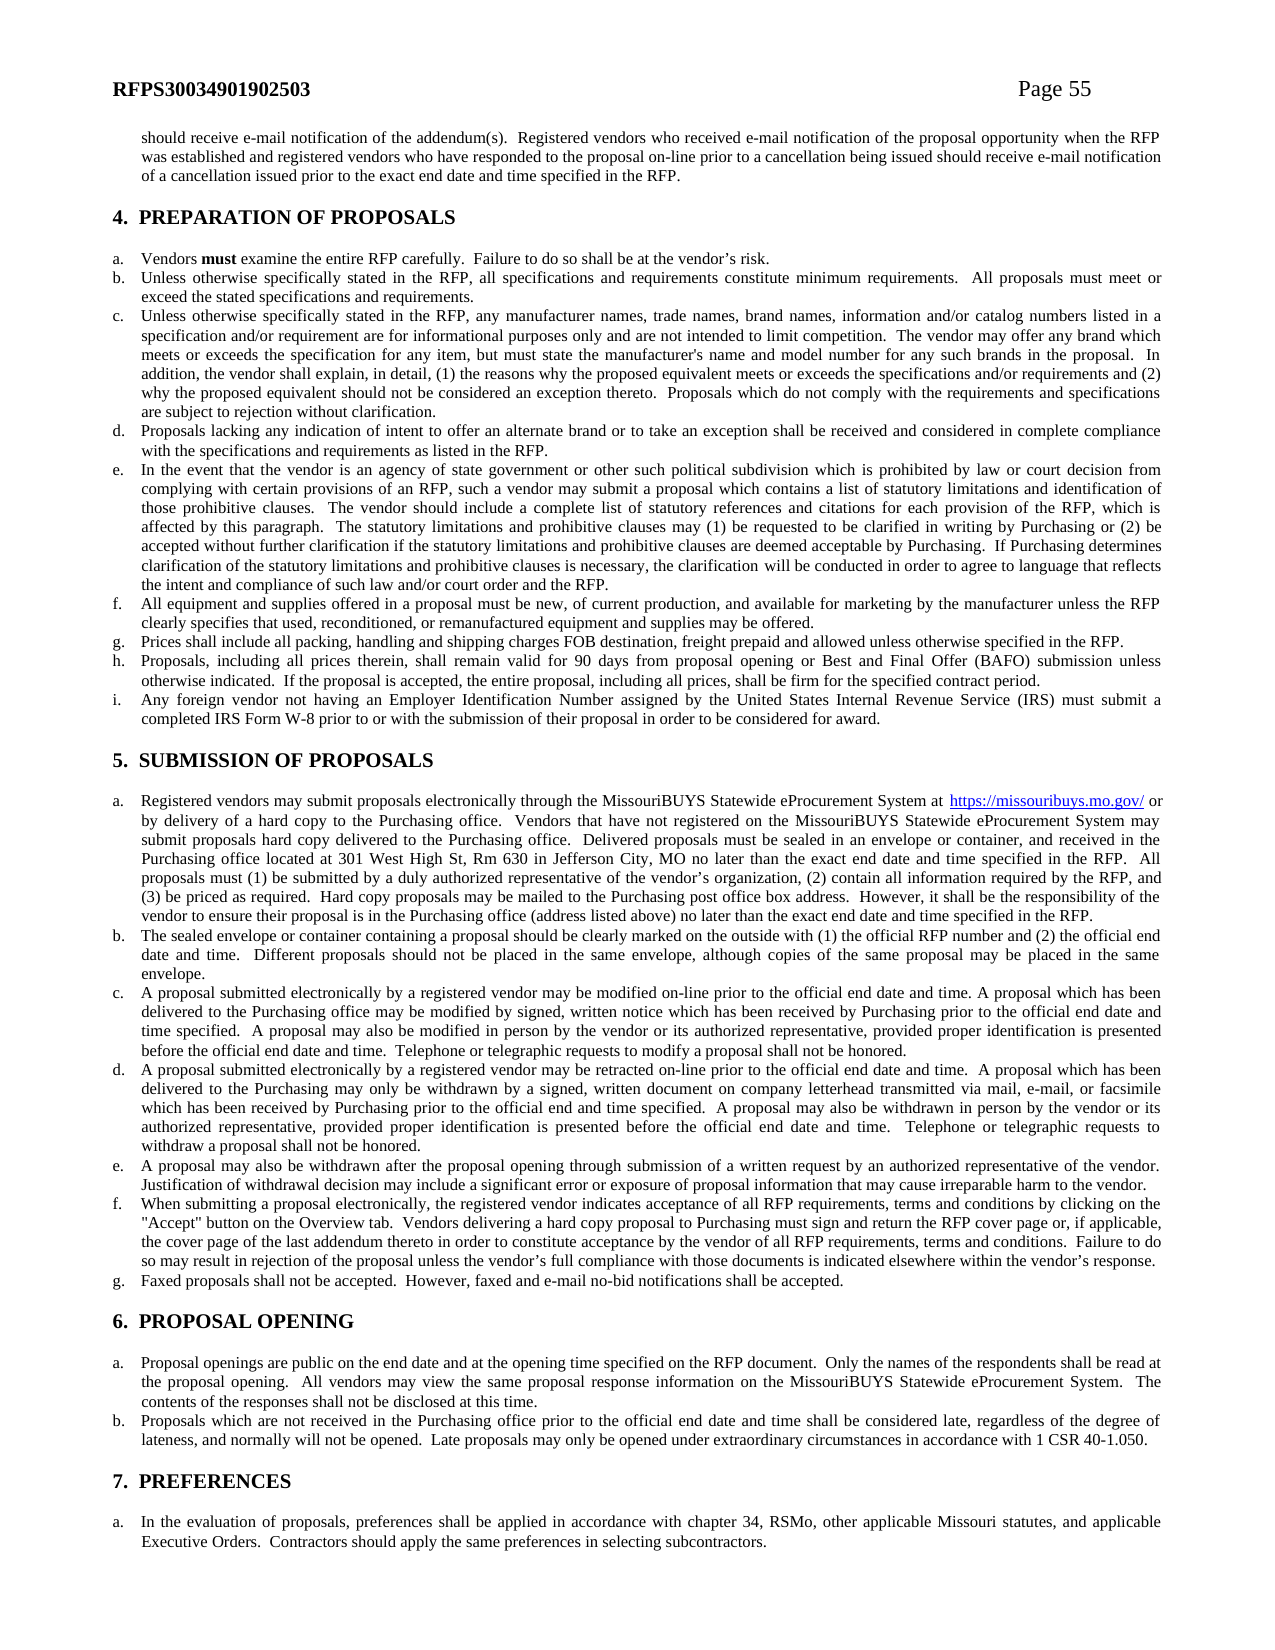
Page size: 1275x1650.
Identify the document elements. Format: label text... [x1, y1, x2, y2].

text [112, 128, 1162, 185]
text a. In the evaluation of proposals, preferences shall be applied in accordance with chapter 34, RSMo, other applicable Missouri statutes, and applicable Executive Orders. Contractors should apply the same preferences in selecting subcontractors. [112, 1512, 1162, 1551]
text h. Proposals, including all prices therein, shall remain valid for 90 days from proposal opening or Best and Final Offer (BAFO) submission unless otherwise indicated. If the proposal is accepted, the entire proposal, including all prices, shall be firm for the specified contract period. [112, 651, 1162, 689]
text g. Faxed proposals shall not be accepted. However, faxed and e-mail no-bid notifications shall be accepted. [112, 1270, 1162, 1289]
text g. Prices shall include all packing, handling and shipping charges FOB destination, freight prepaid and allowed unless otherwise specified in the RFP. [112, 632, 1162, 651]
text b. The sealed envelope or container containing a proposal should be clearly marked on the outside with (1) the official RFP number and (2) the official end date and time. Different proposals should not be placed in the same envelope, although copies of the same proposal may be placed in the same envelope. [112, 925, 1162, 983]
text 5. SUBMISSION OF PROPOSALS [112, 747, 1162, 772]
text 6. PROPOSAL OPENING [112, 1309, 1162, 1333]
text b. Unless otherwise specifically stated in the RFP, all specifications and requirements constitute minimum requirements. All proposals must meet or exceed the stated specifications and requirements. [112, 268, 1162, 306]
text 4. PREPARATION OF PROPOSALS [112, 205, 1162, 229]
text f. All equipment and supplies offered in a proposal must be new, of current production, and available for marketing by the manufacturer unless the RFP clearly specifies that used, reconditioned, or remanufactured equipment and supplies may be offered. [112, 594, 1162, 632]
text e. In the event that the vendor is an agency of state government or other such political subdivision which is prohibited by law or court decision from complying with certain provisions of an RFP, such a vendor may submit a proposal which contains a list of statutory limitations and identification of those prohibitive clauses. The vendor should include a complete list of statutory references and citations for each provision of the RFP, which is affected by this paragraph. The statutory limitations and prohibitive clauses may (1) be requested to be clarified in writing by Purchasing or (2) be accepted without further clarification if the statutory limitations and prohibitive clauses are deemed acceptable by Purchasing. If Purchasing determines clarification of the statutory limitations and prohibitive clauses is necessary, the clarification will be conducted in order to agree to language that reflects the intent and compliance of such law and/or court order and the RFP. [112, 459, 1162, 594]
text a. Vendors must examine the entire RFP carefully. Failure to do so shall be at the vendor’s risk. [112, 249, 1162, 268]
text a. Registered vendors may submit proposals electronically through the MissouriBUYS Statewide eProcurement System at https://missouribuys.mo.gov/ or by delivery of a hard copy to the Purchasing office. Vendors that have not registered on the MissouriBUYS Statewide eProcurement System may submit proposals hard copy delivered to the Purchasing office. Delivered proposals must be sealed in an envelope or container, and received in the Purchasing office located at 301 West High St, Rm 630 in Jefferson City, MO no later than the exact end date and time specified in the RFP. All proposals must (1) be submitted by a duly authorized representative of the vendor’s organization, (2) contain all information required by the RFP, and (3) be priced as required. Hard copy proposals may be mailed to the Purchasing post office box address. However, it shall be the responsibility of the vendor to ensure their proposal is in the Purchasing office (address listed above) no later than the exact end date and time specified in the RFP. [112, 791, 1162, 925]
text e. A proposal may also be withdrawn after the proposal opening through submission of a written request by an authorized representative of the vendor. Justification of withdrawal decision may include a significant error or exposure of proposal information that may cause irreparable harm to the vendor. [112, 1155, 1162, 1194]
text a. Proposal openings are public on the end date and at the opening time specified on the RFP document. Only the names of the respondents shall be read at the proposal opening. All vendors may view the same proposal response information on the MissouriBUYS Statewide eProcurement System. The contents of the responses shall not be disclosed at this time. [112, 1353, 1162, 1411]
text c. Unless otherwise specifically stated in the RFP, any manufacturer names, trade names, brand names, information and/or catalog numbers listed in a specification and/or requirement are for informational purposes only and are not intended to limit competition. The vendor may offer any brand which meets or exceeds the specification for any item, but must state the manufacturer's name and model number for any such brands in the proposal. In addition, the vendor shall explain, in detail, (1) the reasons why the proposed equivalent meets or exceeds the specifications and/or requirements and (2) why the proposed equivalent should not be considered an exception thereto. Proposals which do not comply with the requirements and specifications are subject to rejection without clarification. [112, 306, 1162, 421]
text d. A proposal submitted electronically by a registered vendor may be retracted on-line prior to the official end date and time. A proposal which has been delivered to the Purchasing may only be withdrawn by a signed, written document on company letterhead transmitted via mail, e-mail, or facsimile which has been received by Purchasing prior to the official end and time specified. A proposal may also be withdrawn in person by the vendor or its authorized representative, provided proper identification is presented before the official end date and time. Telephone or telegraphic requests to withdraw a proposal shall not be honored. [112, 1059, 1162, 1155]
text i. Any foreign vendor not having an Employer Identification Number assigned by the United States Internal Revenue Service (IRS) must submit a completed IRS Form W-8 prior to or with the submission of their proposal in order to be considered for award. [112, 689, 1162, 728]
text c. A proposal submitted electronically by a registered vendor may be modified on-line prior to the official end date and time. A proposal which has been delivered to the Purchasing office may be modified by signed, written notice which has been received by Purchasing prior to the official end date and time specified. A proposal may also be modified in person by the vendor or its authorized representative, provided proper identification is presented before the official end date and time. Telephone or telegraphic requests to modify a proposal shall not be honored. [112, 983, 1162, 1059]
text f. When submitting a proposal electronically, the registered vendor indicates acceptance of all RFP requirements, terms and conditions by clicking on the "Accept" button on the Overview tab. Vendors delivering a hard copy proposal to Purchasing must sign and return the RFP cover page or, if applicable, the cover page of the last addendum thereto in order to constitute acceptance by the vendor of all RFP requirements, terms and conditions. Failure to do so may result in rejection of the proposal unless the vendor’s full compliance with those documents is indicated elsewhere within the vendor’s response. [112, 1194, 1162, 1270]
text d. Proposals lacking any indication of intent to offer an alternate brand or to take an exception shall be received and considered in complete compliance with the specifications and requirements as listed in the RFP. [112, 421, 1162, 459]
text b. Proposals which are not received in the Purchasing office prior to the official end date and time shall be considered late, regardless of the degree of lateness, and normally will not be opened. Late proposals may only be opened under extraordinary circumstances in accordance with 1 CSR 40-1.050. [112, 1411, 1162, 1449]
text 7. PREFERENCES [112, 1468, 1162, 1493]
